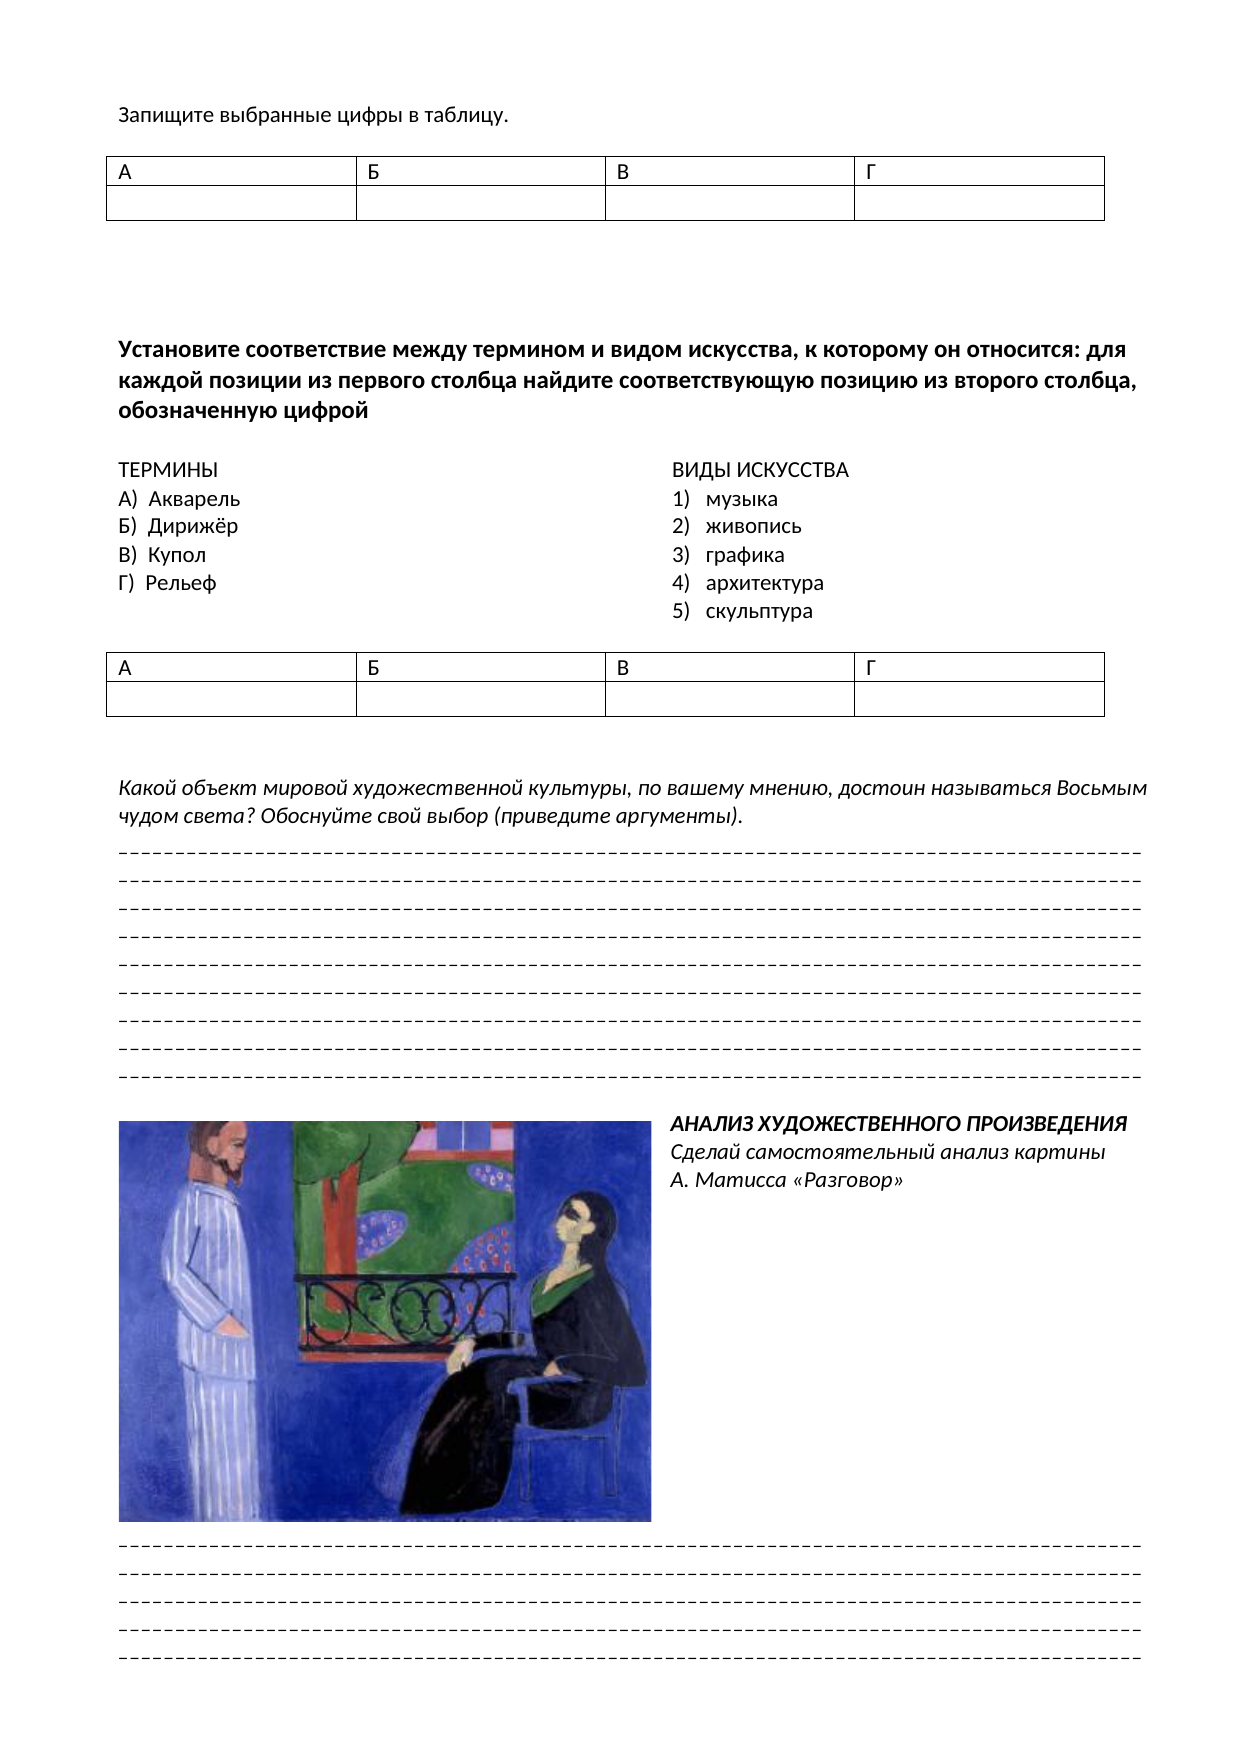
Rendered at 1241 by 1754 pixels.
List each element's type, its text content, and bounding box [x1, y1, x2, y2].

table_header В [606, 157, 854, 185]
table_cell [606, 186, 854, 220]
text Запищите выбранные цифры в таблицу. [118, 100, 1152, 128]
table_cell [606, 682, 854, 716]
text А) Акварель [118, 484, 598, 512]
text Установите соответствие между термином и видом искусства, к которому он относится: для каждой позиции из первого столбца найдите соответствующую позицию из второго столбца, обозначенную цифрой [118, 333, 1152, 425]
table_cell [357, 186, 605, 220]
table_header А [107, 157, 356, 185]
text __________________________________________________________________________________________________________________________________________________________________________________________________________________________________________________________________________________________________________________________________________________________________________________________________________________________________________________________________________________________________________________________________________________________________________________________________________________________________________________________________________________________________________________________________________________________________________________________________________________________________________ [118, 829, 1152, 1081]
text В) Купол [118, 540, 598, 568]
text Сделай самостоятельный анализ картины А. Матисса «Разговор» [652, 1137, 1152, 1193]
picture [118, 1121, 652, 1522]
table_cell [107, 186, 356, 220]
text 2) живопись [672, 512, 1152, 540]
text 1) музыка [672, 484, 1152, 512]
table_header В [606, 653, 854, 681]
table_header Б [357, 157, 605, 185]
table_cell [855, 682, 1104, 716]
text 5) скульптура [672, 596, 1152, 624]
text 4) архитектура [672, 568, 1152, 596]
table_header А [107, 653, 356, 681]
text Какой объект мировой художественной культуры, по вашему мнению, достоин называться Восьмым чудом света? Обоснуйте свой выбор (приведите аргументы). [118, 773, 1152, 829]
text ВИДЫ ИСКУССТВА [672, 456, 1152, 484]
table_header Г [855, 653, 1104, 681]
table_cell [855, 186, 1104, 220]
table_header Б [357, 653, 605, 681]
text ТЕРМИНЫ [118, 456, 598, 484]
text АНАЛИЗ ХУДОЖЕСТВЕННОГО ПРОИЗВЕДЕНИЯ [118, 1109, 1152, 1137]
table_header Г [855, 157, 1104, 185]
text 3) графика [672, 540, 1152, 568]
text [118, 1193, 1152, 1662]
table_cell [357, 682, 605, 716]
text Г) Рельеф [118, 568, 598, 596]
text Б) Дирижёр [118, 512, 598, 540]
table_cell [107, 682, 356, 716]
